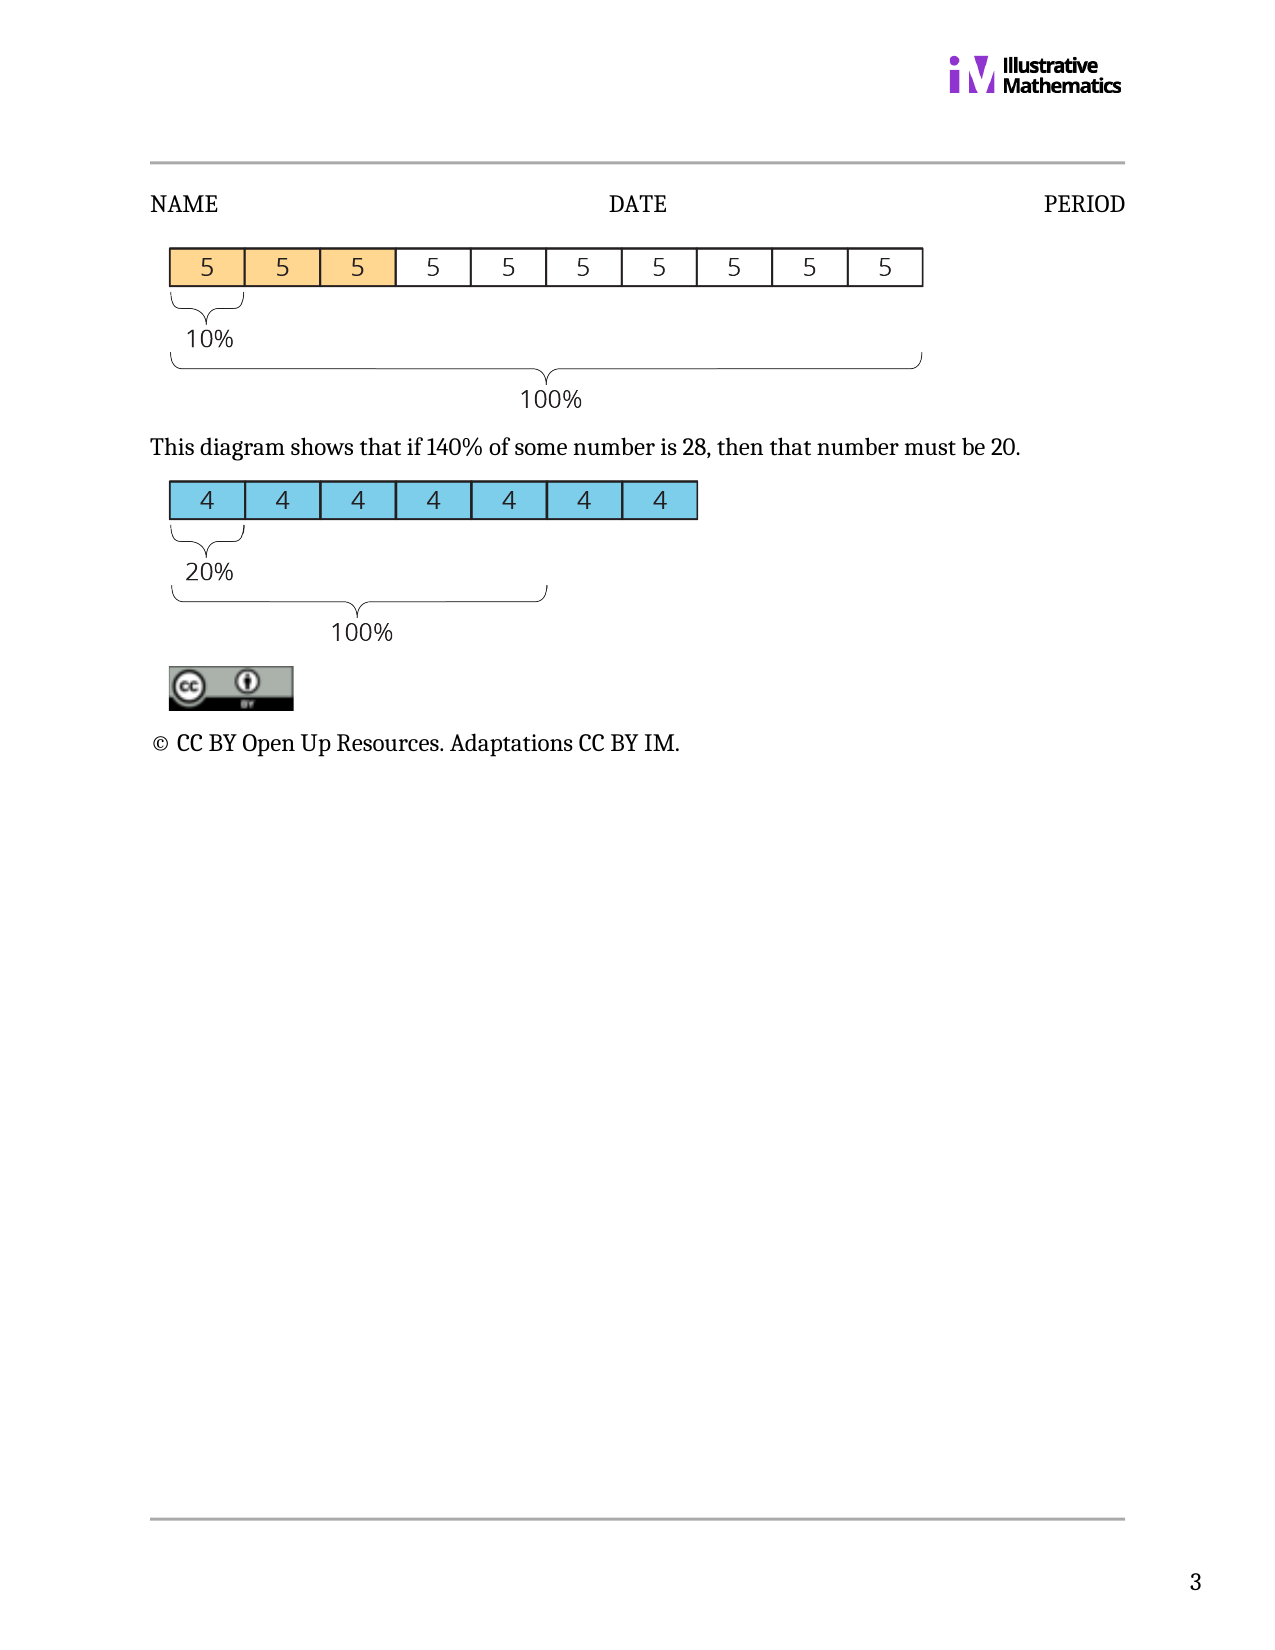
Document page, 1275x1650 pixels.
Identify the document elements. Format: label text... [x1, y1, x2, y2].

text This diagram shows that if 140% of some number is 28, then that number must be 20. [150, 433, 1125, 462]
picture [949, 55, 1121, 93]
picture [168, 666, 294, 711]
picture [168, 247, 924, 415]
picture [168, 480, 699, 648]
text © CC BY Open Up Resources. Adaptations CC BY IM. [150, 729, 1125, 758]
